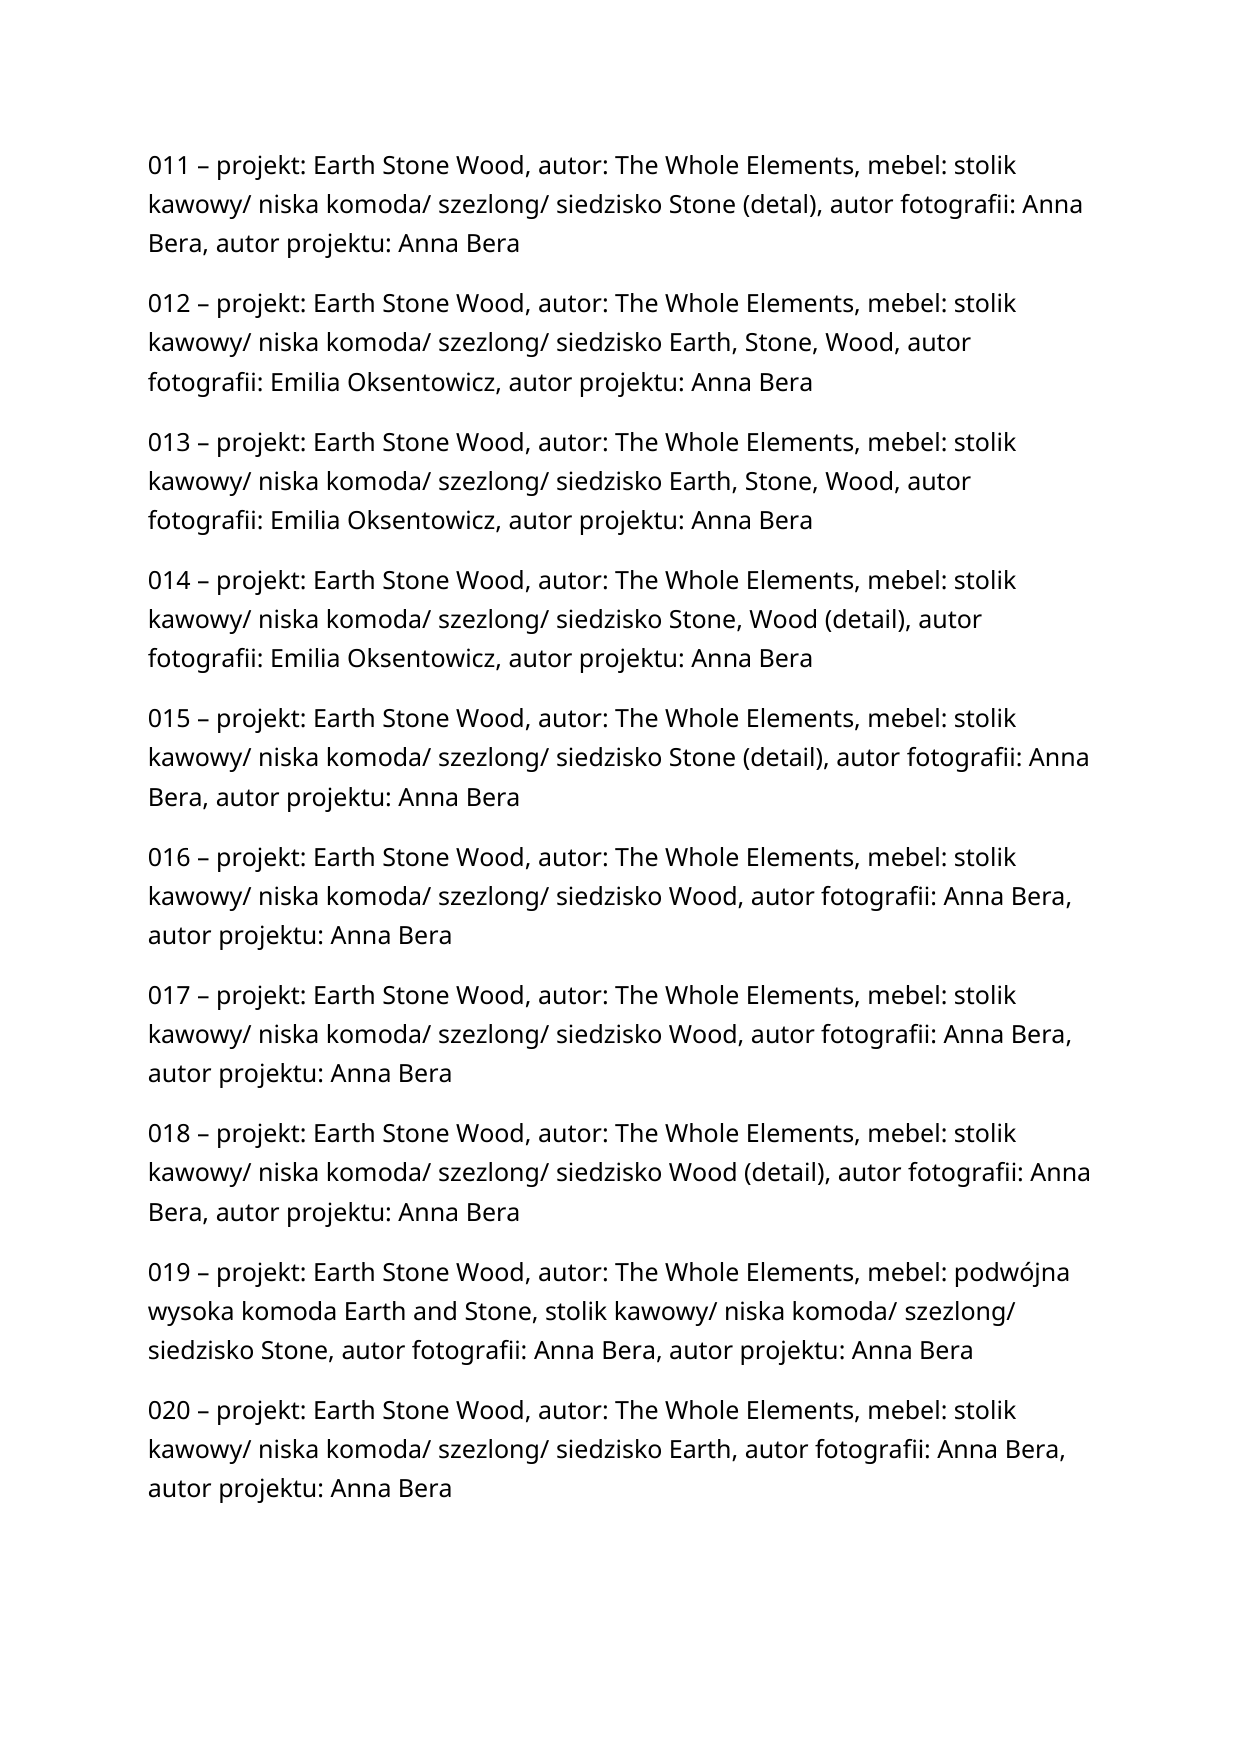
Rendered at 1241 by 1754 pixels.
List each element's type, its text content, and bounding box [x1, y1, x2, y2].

text 018 – projekt: Earth Stone Wood, autor: The Whole Elements, mebel: stolik kawowy/ niska komoda/ szezlong/ siedzisko Wood (detail), autor fotografii: Anna Bera, autor projektu: Anna Bera [148, 1116, 1093, 1228]
text 015 – projekt: Earth Stone Wood, autor: The Whole Elements, mebel: stolik kawowy/ niska komoda/ szezlong/ siedzisko Stone (detail), autor fotografii: Anna Bera, autor projektu: Anna Bera [148, 701, 1093, 813]
text 012 – projekt: Earth Stone Wood, autor: The Whole Elements, mebel: stolik kawowy/ niska komoda/ szezlong/ siedzisko Earth, Stone, Wood, autor fotografii: Emilia Oksentowicz, autor projektu: Anna Bera [148, 286, 1093, 398]
text 017 – projekt: Earth Stone Wood, autor: The Whole Elements, mebel: stolik kawowy/ niska komoda/ szezlong/ siedzisko Wood, autor fotografii: Anna Bera, autor projektu: Anna Bera [148, 978, 1093, 1090]
text 016 – projekt: Earth Stone Wood, autor: The Whole Elements, mebel: stolik kawowy/ niska komoda/ szezlong/ siedzisko Wood, autor fotografii: Anna Bera, autor projektu: Anna Bera [148, 839, 1093, 952]
text 013 – projekt: Earth Stone Wood, autor: The Whole Elements, mebel: stolik kawowy/ niska komoda/ szezlong/ siedzisko Earth, Stone, Wood, autor fotografii: Emilia Oksentowicz, autor projektu: Anna Bera [148, 424, 1093, 537]
text 020 – projekt: Earth Stone Wood, autor: The Whole Elements, mebel: stolik kawowy/ niska komoda/ szezlong/ siedzisko Earth, autor fotografii: Anna Bera, autor projektu: Anna Bera [148, 1393, 1093, 1505]
text 019 – projekt: Earth Stone Wood, autor: The Whole Elements, mebel: podwójna wysoka komoda Earth and Stone, stolik kawowy/ niska komoda/ szezlong/ siedzisko Stone, autor fotografii: Anna Bera, autor projektu: Anna Bera [148, 1254, 1093, 1367]
text 014 – projekt: Earth Stone Wood, autor: The Whole Elements, mebel: stolik kawowy/ niska komoda/ szezlong/ siedzisko Stone, Wood (detail), autor fotografii: Emilia Oksentowicz, autor projektu: Anna Bera [148, 563, 1093, 675]
text 011 – projekt: Earth Stone Wood, autor: The Whole Elements, mebel: stolik kawowy/ niska komoda/ szezlong/ siedzisko Stone (detal), autor fotografii: Anna Bera, autor projektu: Anna Bera [148, 148, 1093, 260]
